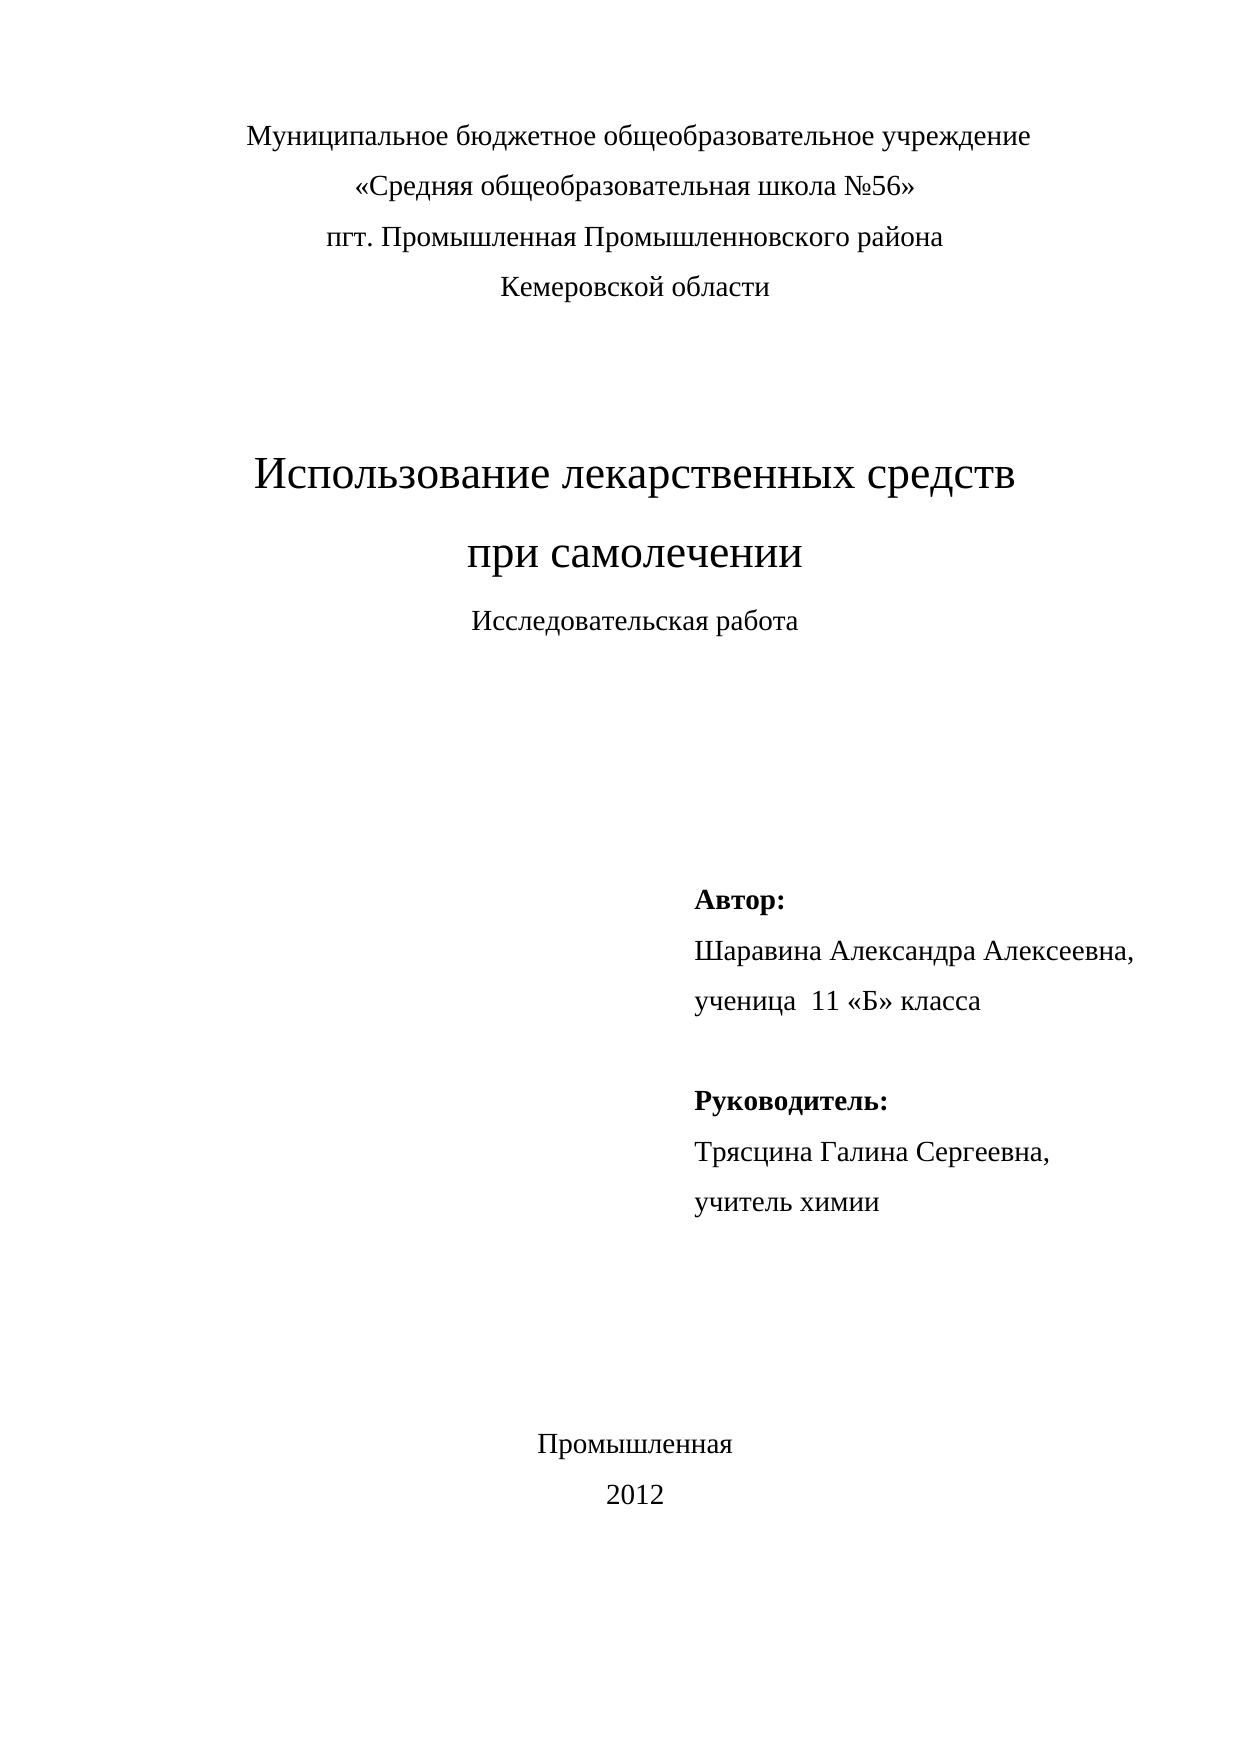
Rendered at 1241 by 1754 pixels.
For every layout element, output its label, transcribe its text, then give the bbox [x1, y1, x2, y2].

text «Средняя общеобразовательная школа №56» [118, 168, 1152, 202]
text 2012 [118, 1477, 1152, 1510]
text при самолечении [118, 524, 1152, 577]
text пгт. Промышленная Промышленновского района [118, 219, 1152, 252]
text Использование лекарственных средств [118, 445, 1152, 498]
text Промышленная [118, 1427, 1152, 1460]
text Шаравина Александра Алексеевна, [694, 933, 1152, 966]
text Руководитель: [694, 1083, 1152, 1117]
text Кемеровской области [118, 269, 1152, 303]
text Муниципальное бюджетное общеобразовательное учреждение [118, 118, 1152, 152]
text Автор: [694, 882, 1152, 916]
text Трясцина Галина Сергеевна, [694, 1134, 1152, 1167]
text Исследовательская работа [118, 603, 1152, 637]
text учитель химии [694, 1184, 1152, 1218]
text ученица 11 «Б» класса [694, 983, 1152, 1016]
